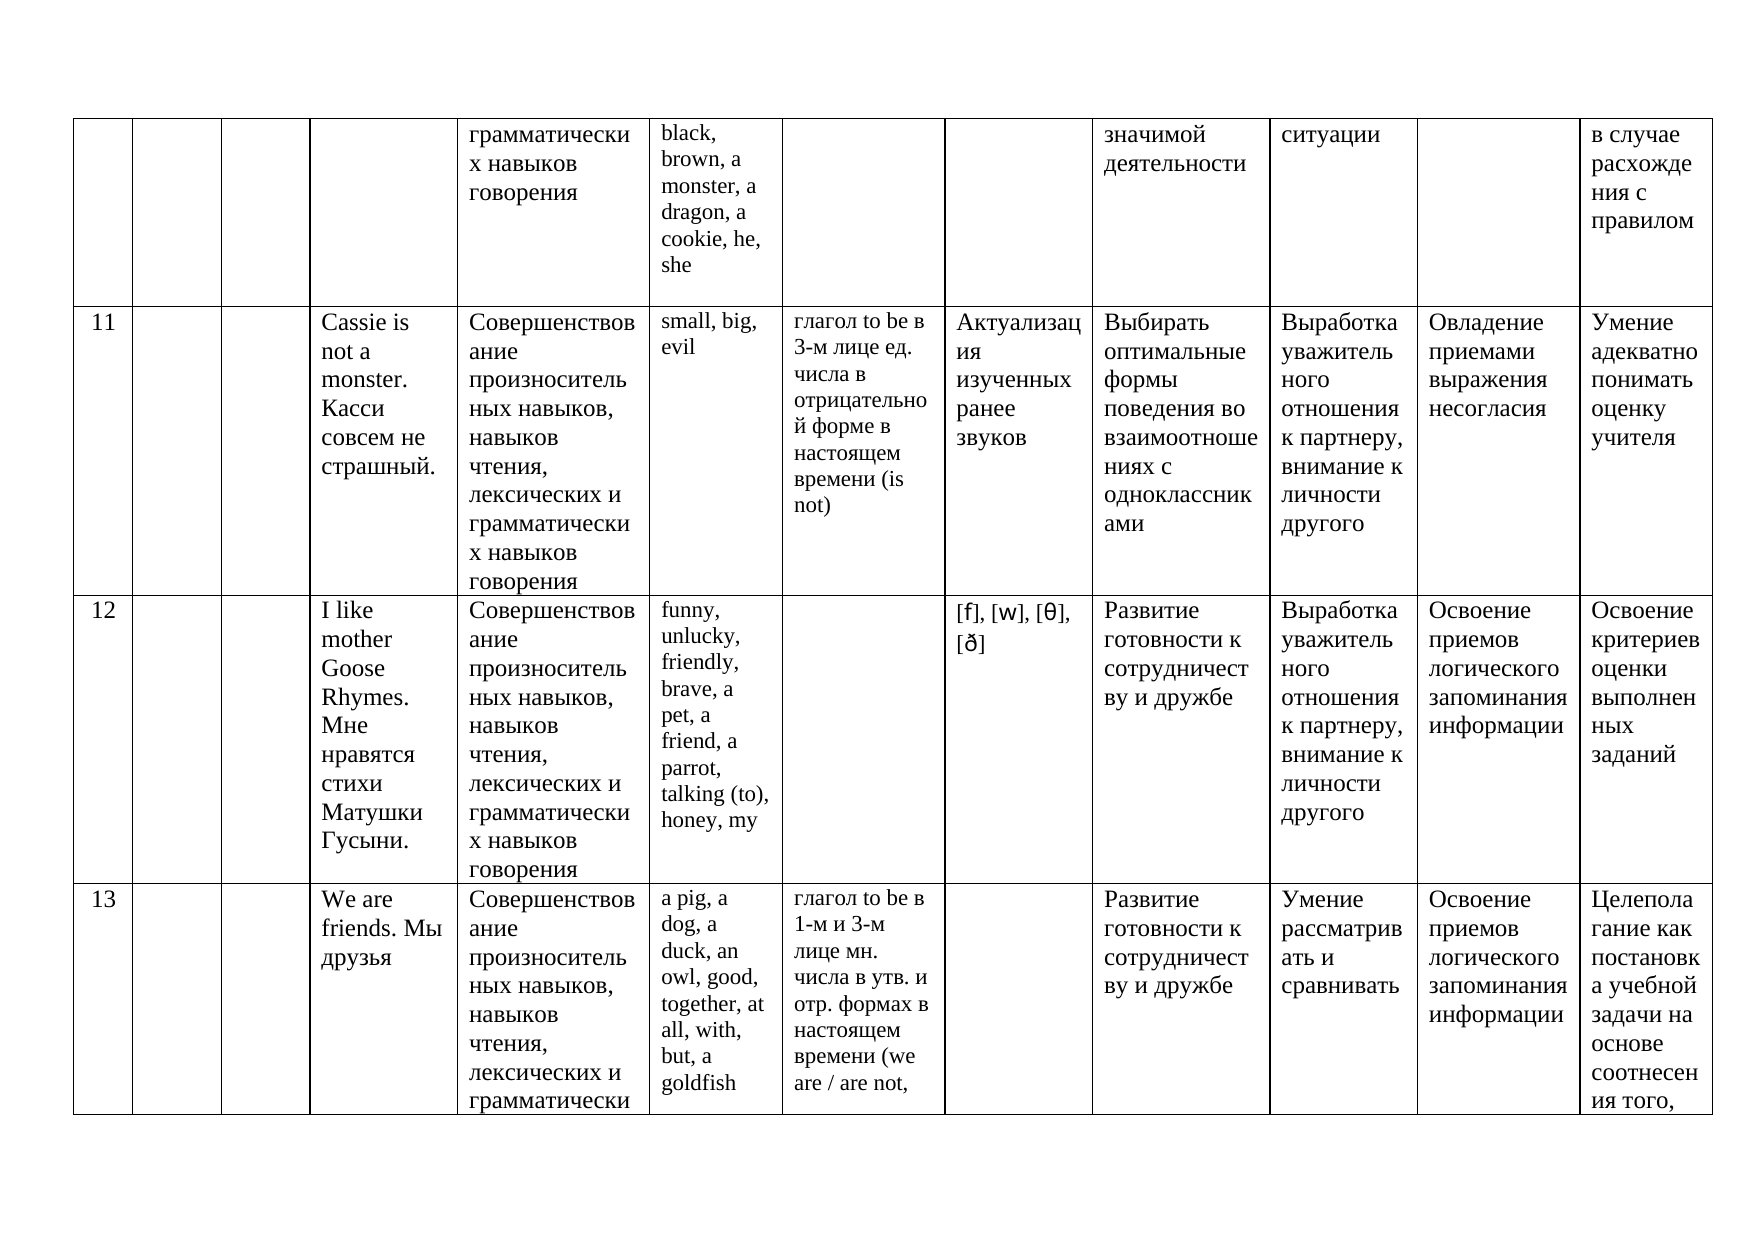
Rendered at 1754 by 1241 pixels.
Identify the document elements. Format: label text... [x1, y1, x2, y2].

table_cell 13 [74, 884, 132, 1114]
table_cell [946, 119, 1092, 306]
table_cell Развитие готовности к сотрудничеству и дружбе [1093, 596, 1269, 883]
table_cell funny, unlucky, friendly, brave, a pet, a friend, a parrot, talking (to), honey, my [650, 596, 782, 883]
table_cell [650, 119, 782, 306]
table_cell Освоение приемов логического запоминания информации [1418, 596, 1579, 883]
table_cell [783, 884, 944, 1114]
table_cell Совершенствование произносительных навыков, навыков чтения, лексических и грамматических навыков говорения [458, 307, 649, 594]
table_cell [783, 119, 944, 306]
table_cell Овладение приемами выражения несогласия [1418, 307, 1579, 594]
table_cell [650, 884, 782, 1114]
table_cell 11 [74, 307, 132, 594]
table_cell Выбирать оптимальные формы поведения во взаимоотношениях с одноклассниками [1093, 307, 1269, 594]
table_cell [311, 119, 457, 306]
table_cell [783, 596, 944, 883]
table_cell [311, 884, 457, 1114]
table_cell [458, 119, 649, 306]
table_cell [458, 884, 649, 1114]
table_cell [1271, 884, 1417, 1114]
table_cell [133, 884, 221, 1114]
table_cell Актуализация изученных ранее звуков [946, 307, 1092, 594]
table_cell [222, 596, 309, 883]
table_cell [133, 119, 221, 306]
table_cell [222, 884, 309, 1114]
table_cell Cassie is not a monster. Касси совсем не страшный. [311, 307, 457, 594]
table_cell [1581, 119, 1712, 306]
table_cell [222, 307, 309, 594]
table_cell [1093, 119, 1269, 306]
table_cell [1418, 119, 1579, 306]
table_cell Умение адекватно понимать оценку учителя [1581, 307, 1712, 594]
table_cell [133, 307, 221, 594]
table_cell small, big, evil [650, 307, 782, 594]
table_cell [f], [w], [θ], [ð] [946, 596, 1092, 883]
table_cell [1271, 119, 1417, 306]
table_cell Освоение критериев оценки выполненных заданий [1581, 596, 1712, 883]
table_cell [946, 884, 1092, 1114]
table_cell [1093, 884, 1269, 1114]
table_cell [1418, 884, 1579, 1114]
table_cell глагол to be в 3-м лице ед. числа в отрицательной форме в настоящем времени (is not) [783, 307, 944, 594]
table_cell 10 [74, 119, 132, 306]
table_cell Выработка уважительного отношения к партнеру, внимание к личности другого [1271, 307, 1417, 594]
table_cell Совершенствование произносительных навыков, навыков чтения, лексических и грамматических навыков говорения [458, 596, 649, 883]
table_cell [1581, 884, 1712, 1114]
table_cell Выработка уважительного отношения к партнеру, внимание к личности другого [1271, 596, 1417, 883]
table_cell I like mother Goose Rhymes. Мне нравятся стихи Матушки Гусыни. [311, 596, 457, 883]
table_cell [222, 119, 309, 306]
table_cell [133, 596, 221, 883]
table_cell 12 [74, 596, 132, 883]
